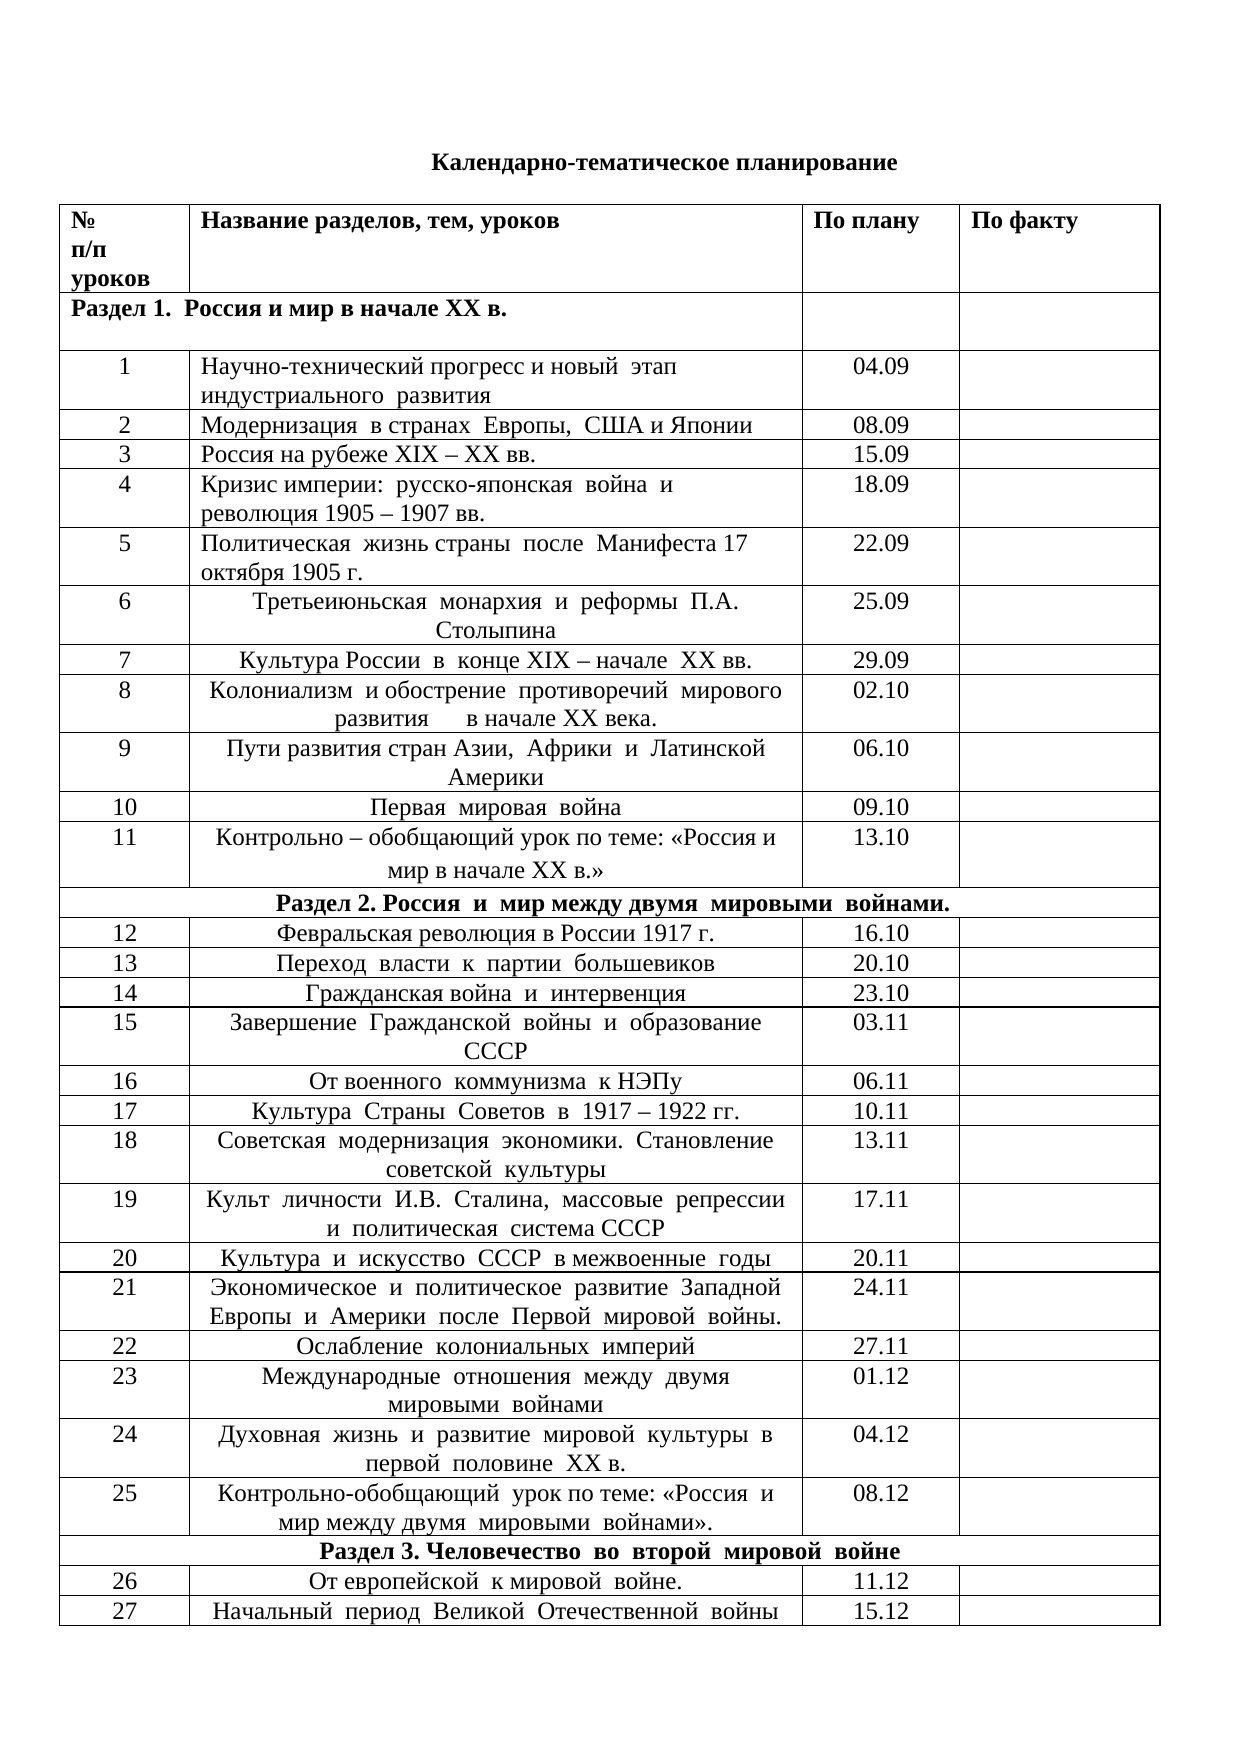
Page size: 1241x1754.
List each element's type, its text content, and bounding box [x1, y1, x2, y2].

table_cell Переход власти к партии большевиков [190, 948, 802, 977]
table_cell 4 [60, 469, 189, 527]
table_cell Модернизация в странах Европы, США и Японии [190, 410, 802, 438]
table_cell Научно-технический прогресс и новый этап индустриального развития [190, 351, 802, 409]
table_cell [960, 528, 1159, 585]
table_cell 8 [60, 675, 189, 732]
table_cell 22 [60, 1331, 189, 1360]
table_cell Культура Страны Советов в 1917 – 1922 гг. [190, 1096, 802, 1124]
table_cell 11 [60, 822, 189, 887]
table_cell 27 [60, 1596, 189, 1625]
table_cell 24 [60, 1419, 189, 1477]
table_header № п/п уроков [60, 205, 189, 292]
table_cell 25.09 [803, 586, 959, 644]
table_header По плану [803, 205, 959, 292]
table_cell Завершение Гражданской войны и образование СССР [190, 1008, 802, 1065]
table_cell Россия на рубеже XIX – XX вв. [190, 440, 802, 468]
table_cell Кризис империи: русско-японская война и революция 1905 – 1907 вв. [190, 469, 802, 527]
table_cell [960, 1273, 1159, 1330]
table_cell 19 [60, 1184, 189, 1242]
table_cell [960, 948, 1159, 977]
table_cell 15.09 [803, 440, 959, 468]
table_cell [960, 1243, 1159, 1271]
table_cell 14 [60, 978, 189, 1006]
table_cell От военного коммунизма к НЭПу [190, 1066, 802, 1095]
table_cell [803, 293, 959, 350]
table_cell 23.10 [803, 978, 959, 1006]
table_cell 16.10 [803, 918, 959, 947]
text Календарно-тематическое планирование [177, 147, 1152, 176]
table_cell Ослабление колониальных империй [190, 1331, 802, 1360]
table_cell 04.09 [803, 351, 959, 409]
table_cell [960, 1478, 1159, 1535]
table_cell [960, 1096, 1159, 1124]
table_cell 23 [60, 1361, 189, 1418]
table_cell 10.11 [803, 1096, 959, 1124]
table_cell 24.11 [803, 1273, 959, 1330]
table_cell 27.11 [803, 1331, 959, 1360]
table_cell 18.09 [803, 469, 959, 527]
table_cell Духовная жизнь и развитие мировой культуры в первой половине XX в. [190, 1419, 802, 1477]
table_cell Советская модернизация экономики. Становление советской культуры [190, 1126, 802, 1183]
table_cell Пути развития стран Азии, Африки и Латинской Америки [190, 733, 802, 791]
table_cell 20.11 [803, 1243, 959, 1271]
table_cell 12 [60, 918, 189, 947]
table_cell 21 [60, 1273, 189, 1330]
table_cell 09.10 [803, 792, 959, 821]
table_cell [960, 586, 1159, 644]
table_cell 03.11 [803, 1008, 959, 1065]
table_cell [960, 1126, 1159, 1183]
table_cell [960, 918, 1159, 947]
table_cell [960, 645, 1159, 674]
table_cell Февральская революция в России 1917 г. [190, 918, 802, 947]
table_cell [960, 1008, 1159, 1065]
table_cell Раздел 1. Россия и мир в начале XX в. [60, 293, 802, 350]
table_cell 04.12 [803, 1419, 959, 1477]
table_cell 15.12 [803, 1596, 959, 1625]
table_cell 13.10 [803, 822, 959, 887]
table_cell Экономическое и политическое развитие Западной Европы и Америки после Первой мировой войны. [190, 1273, 802, 1330]
table_cell 13.11 [803, 1126, 959, 1183]
table_cell 10 [60, 792, 189, 821]
table_cell [960, 410, 1159, 438]
table_cell 20 [60, 1243, 189, 1271]
table_cell Гражданская война и интервенция [190, 978, 802, 1006]
table_cell 02.10 [803, 675, 959, 732]
table_cell Политическая жизнь страны после Манифеста 17 октября 1905 г. [190, 528, 802, 585]
table_cell 9 [60, 733, 189, 791]
table_cell 18 [60, 1126, 189, 1183]
table_cell [960, 1361, 1159, 1418]
table_cell [960, 1066, 1159, 1095]
table_cell 2 [60, 410, 189, 438]
table_cell 29.09 [803, 645, 959, 674]
table_cell Международные отношения между двумя мировыми войнами [190, 1361, 802, 1418]
table_cell 20.10 [803, 948, 959, 977]
table_cell [960, 469, 1159, 527]
table_cell Раздел 3. Человечество во второй мировой войне [60, 1536, 1159, 1565]
table_cell 1 [60, 351, 189, 409]
table_cell 08.12 [803, 1478, 959, 1535]
table_cell 3 [60, 440, 189, 468]
table_cell Колониализм и обострение противоречий мирового развития в начале XX века. [190, 675, 802, 732]
table_cell [960, 1419, 1159, 1477]
table_cell [960, 733, 1159, 791]
table_cell 13 [60, 948, 189, 977]
table_cell [960, 1596, 1159, 1625]
table_cell Культура России в конце XIX – начале XX вв. [190, 645, 802, 674]
table_cell [960, 822, 1159, 887]
table_cell 22.09 [803, 528, 959, 585]
table_cell 6 [60, 586, 189, 644]
table_cell 17 [60, 1096, 189, 1124]
table_cell [960, 293, 1159, 350]
table_cell [960, 351, 1159, 409]
table_cell От европейской к мировой войне. [190, 1566, 802, 1595]
table_cell Контрольно-обобщающий урок по теме: «Россия и мир между двумя мировыми войнами». [190, 1478, 802, 1535]
table_cell [960, 1331, 1159, 1360]
table_cell 06.10 [803, 733, 959, 791]
table_cell 06.11 [803, 1066, 959, 1095]
table_cell 26 [60, 1566, 189, 1595]
table_cell [960, 1184, 1159, 1242]
table_cell Третьеиюньская монархия и реформы П.А. Столыпина [190, 586, 802, 644]
table_cell Культура и искусство СССР в межвоенные годы [190, 1243, 802, 1271]
table_cell Первая мировая война [190, 792, 802, 821]
table_cell 17.11 [803, 1184, 959, 1242]
table_cell 11.12 [803, 1566, 959, 1595]
table_cell [960, 1566, 1159, 1595]
table_cell [960, 978, 1159, 1006]
table_cell [960, 440, 1159, 468]
table_cell 16 [60, 1066, 189, 1095]
table_cell 15 [60, 1008, 189, 1065]
table_cell Контрольно – обобщающий урок по теме: «Россия и мир в начале XX в.» [190, 822, 802, 887]
table_header Название разделов, тем, уроков [190, 205, 802, 292]
table_cell 08.09 [803, 410, 959, 438]
table_cell 7 [60, 645, 189, 674]
table_cell Культ личности И.В. Сталина, массовые репрессии и политическая система СССР [190, 1184, 802, 1242]
table_cell [960, 675, 1159, 732]
table_cell 25 [60, 1478, 189, 1535]
table_cell Начальный период Великой Отечественной войны [190, 1596, 802, 1625]
table_cell 5 [60, 528, 189, 585]
table_cell 01.12 [803, 1361, 959, 1418]
table_cell [960, 792, 1159, 821]
table_cell Раздел 2. Россия и мир между двумя мировыми войнами. [60, 888, 1159, 917]
table_header По факту [960, 205, 1159, 292]
